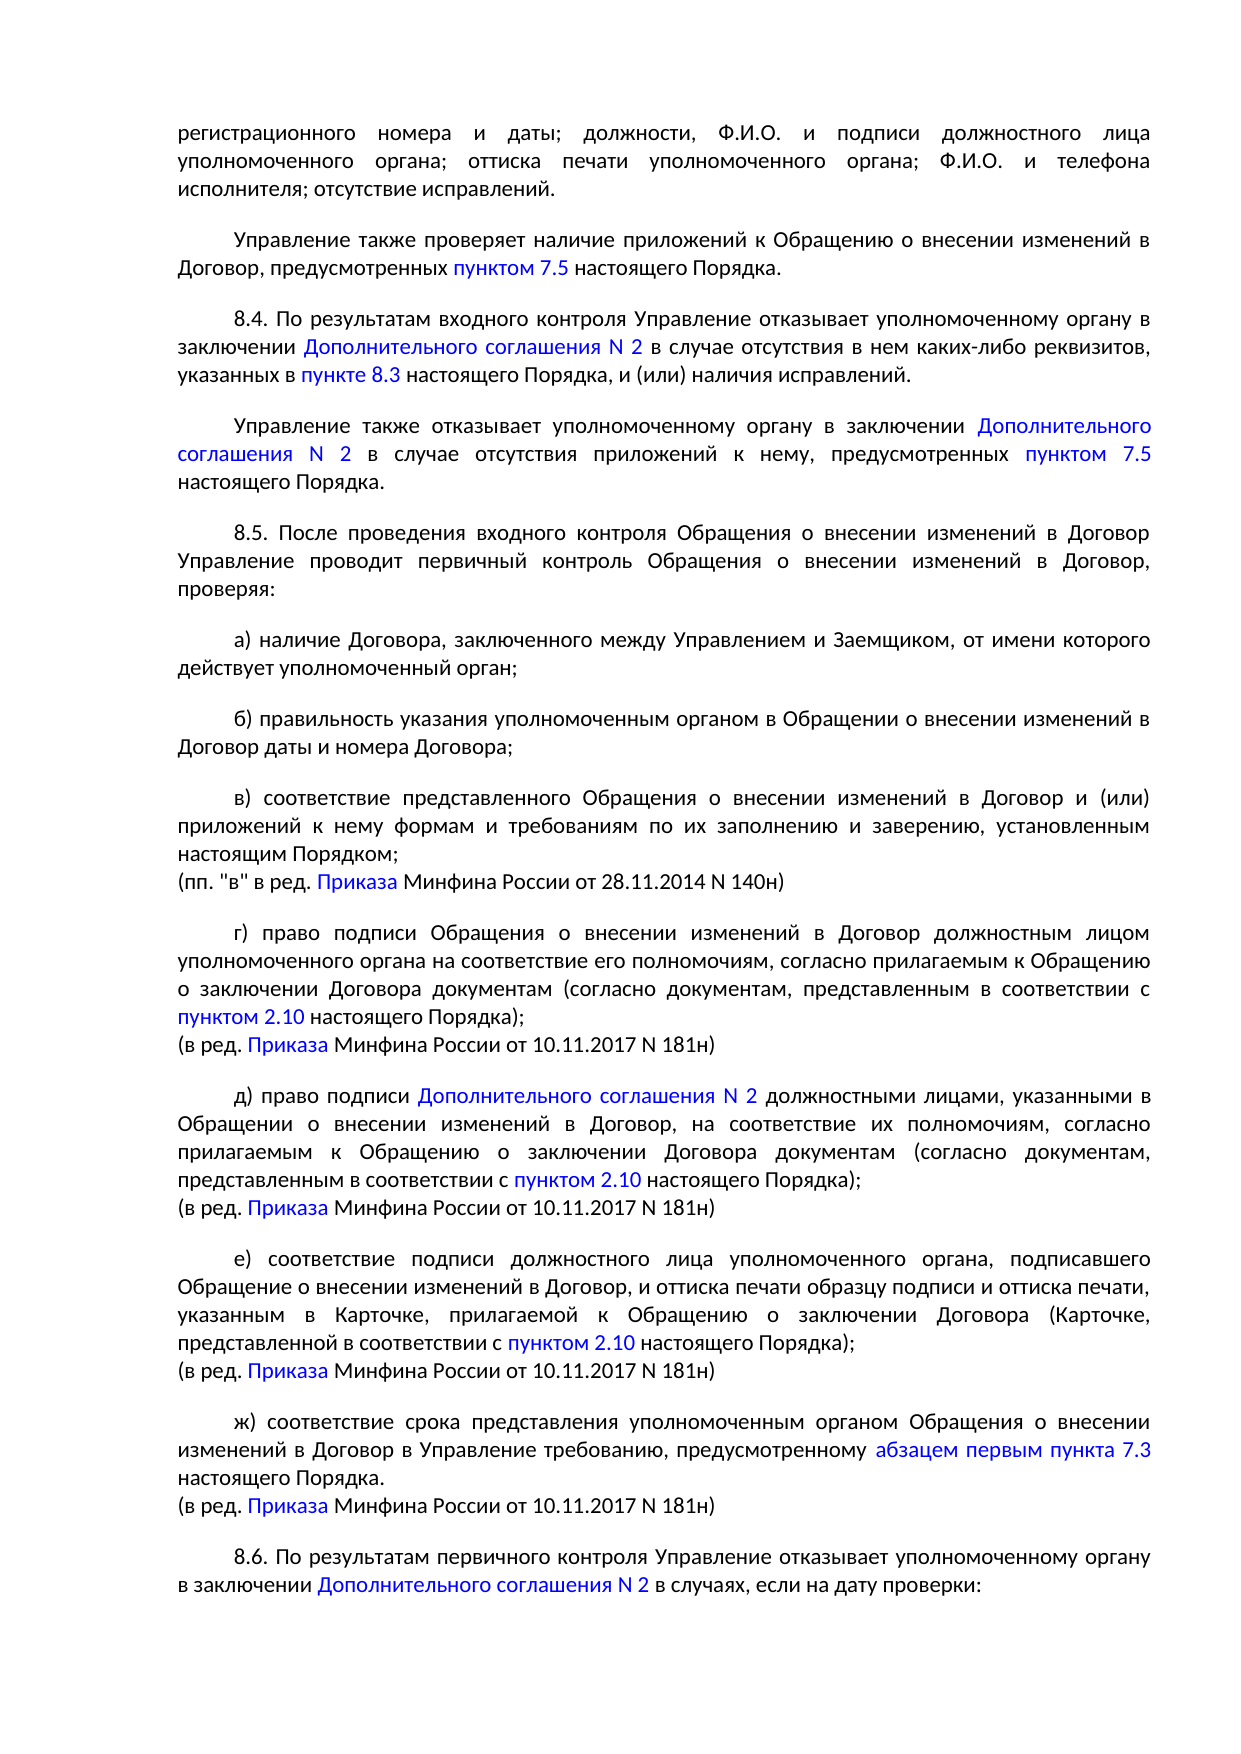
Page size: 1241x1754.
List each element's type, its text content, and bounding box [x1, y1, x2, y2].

text д) право подписи Дополнительного соглашения N 2 должностными лицами, указанными в Обращении о внесении изменений в Договор, на соответствие их полномочиям, согласно прилагаемым к Обращению о заключении Договора документам (согласно документам, представленным в соответствии с пунктом 2.10 настоящего Порядка); [177, 1081, 1152, 1193]
text (в ред. Приказа Минфина России от 10.11.2017 N 181н) [177, 1356, 1152, 1384]
text г) право подписи Обращения о внесении изменений в Договор должностным лицом уполномоченного органа на соответствие его полномочиям, согласно прилагаемым к Обращению о заключении Договора документам (согласно документам, представленным в соответствии с пунктом 2.10 настоящего Порядка); [177, 918, 1152, 1030]
text (в ред. Приказа Минфина России от 10.11.2017 N 181н) [177, 1491, 1152, 1519]
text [177, 118, 1152, 202]
text а) наличие Договора, заключенного между Управлением и Заемщиком, от имени которого действует уполномоченный орган; [177, 625, 1152, 681]
text (в ред. Приказа Минфина России от 10.11.2017 N 181н) [177, 1030, 1152, 1058]
text 8.5. После проведения входного контроля Обращения о внесении изменений в Договор Управление проводит первичный контроль Обращения о внесении изменений в Договор, проверяя: [177, 518, 1152, 602]
text ж) соответствие срока представления уполномоченным органом Обращения о внесении изменений в Договор в Управление требованию, предусмотренному абзацем первым пункта 7.3 настоящего Порядка. [177, 1407, 1152, 1491]
text Управление также отказывает уполномоченному органу в заключении Дополнительного соглашения N 2 в случае отсутствия приложений к нему, предусмотренных пунктом 7.5 настоящего Порядка. [177, 411, 1152, 495]
text (пп. "в" в ред. Приказа Минфина России от 28.11.2014 N 140н) [177, 867, 1152, 895]
text е) соответствие подписи должностного лица уполномоченного органа, подписавшего Обращение о внесении изменений в Договор, и оттиска печати образцу подписи и оттиска печати, указанным в Карточке, прилагаемой к Обращению о заключении Договора (Карточке, представленной в соответствии с пунктом 2.10 настоящего Порядка); [177, 1244, 1152, 1356]
text в) соответствие представленного Обращения о внесении изменений в Договор и (или) приложений к нему формам и требованиям по их заполнению и заверению, установленным настоящим Порядком; [177, 783, 1152, 867]
text (в ред. Приказа Минфина России от 10.11.2017 N 181н) [177, 1193, 1152, 1221]
text 8.6. По результатам первичного контроля Управление отказывает уполномоченному органу в заключении Дополнительного соглашения N 2 в случаях, если на дату проверки: [177, 1542, 1152, 1598]
text 8.4. По результатам входного контроля Управление отказывает уполномоченному органу в заключении Дополнительного соглашения N 2 в случае отсутствия в нем каких-либо реквизитов, указанных в пункте 8.3 настоящего Порядка, и (или) наличия исправлений. [177, 304, 1152, 388]
text Управление также проверяет наличие приложений к Обращению о внесении изменений в Договор, предусмотренных пунктом 7.5 настоящего Порядка. [177, 225, 1152, 281]
text б) правильность указания уполномоченным органом в Обращении о внесении изменений в Договор даты и номера Договора; [177, 704, 1152, 760]
